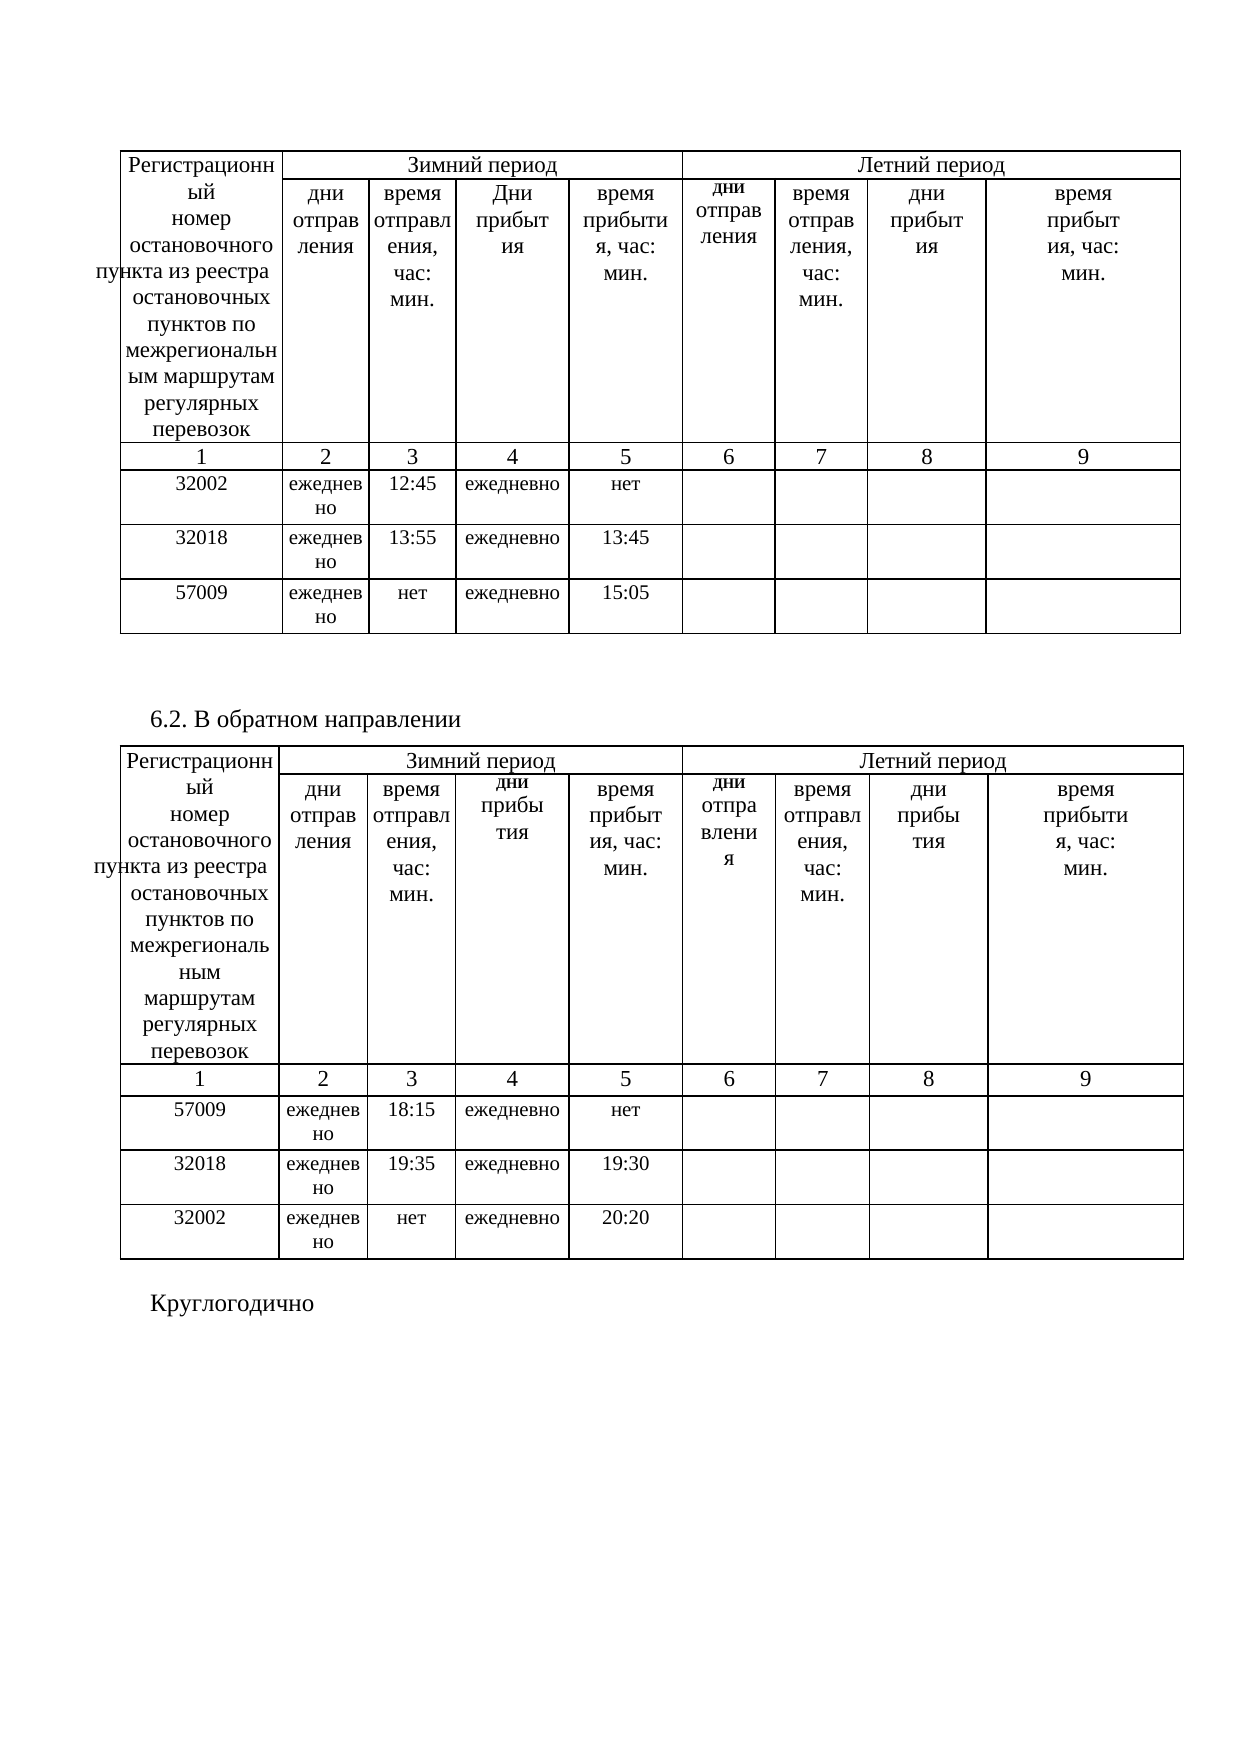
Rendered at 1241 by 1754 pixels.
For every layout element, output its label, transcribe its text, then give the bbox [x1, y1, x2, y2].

table_cell 32018 [121, 525, 282, 578]
table_cell [683, 525, 774, 578]
table_cell время прибыт ия, час: мин. [570, 775, 682, 1063]
table_cell 57009 [121, 1097, 278, 1149]
table_cell ежедневно [283, 471, 368, 524]
table_cell ежедневно [456, 1205, 568, 1258]
table_cell ежедневно [457, 580, 568, 632]
table_cell [776, 525, 867, 578]
table_cell ежедневно [457, 471, 568, 524]
table_cell ежедневно [280, 1097, 367, 1149]
table_cell [989, 1151, 1183, 1204]
table_cell ежедневно [457, 525, 568, 578]
table_cell 20:20 [570, 1205, 682, 1258]
table_cell 5 [570, 443, 682, 469]
text Круглогодично [150, 1288, 1090, 1317]
table_cell 2 [280, 1065, 367, 1095]
table_cell 4 [457, 443, 568, 469]
table_cell [989, 1205, 1183, 1258]
table_cell ДНИ отпра влени я [683, 775, 775, 1063]
table_cell 9 [989, 1065, 1183, 1095]
table_cell 12:45 [370, 471, 455, 524]
table_cell ежедневно [456, 1151, 568, 1204]
table_cell 57009 [121, 580, 282, 632]
table_cell 32018 [121, 1151, 278, 1204]
table_cell ДНИ отправ ления [683, 180, 774, 441]
table_header Регистрационный номер остановочного пункта из реестра остановочных пунктов по межрегиональным маршрутам регулярных перевозок [121, 152, 282, 441]
table_cell время отправ ления, час: мин. [776, 180, 867, 441]
table_cell ежедневно [280, 1151, 367, 1204]
table_cell [776, 1097, 869, 1149]
table_cell [868, 525, 985, 578]
table_cell [870, 1151, 987, 1204]
table_cell дни прибыт ия [868, 180, 985, 441]
table_cell 19:30 [570, 1151, 682, 1204]
table_cell [868, 580, 985, 632]
table_cell [683, 1205, 775, 1258]
table_cell [870, 1205, 987, 1258]
table_cell 15:05 [570, 580, 682, 632]
table_header Летний период [683, 152, 1180, 178]
table_cell [776, 471, 867, 524]
table_cell 6 [683, 1065, 775, 1095]
table_cell 8 [870, 1065, 987, 1095]
table_cell 19:35 [368, 1151, 455, 1204]
table_cell 32002 [121, 471, 282, 524]
table_cell [987, 471, 1180, 524]
table_cell [683, 471, 774, 524]
table_cell ежедневно [280, 1205, 367, 1258]
table_header Зимний период [280, 747, 682, 773]
table_cell время прибыт ия, час: мин. [987, 180, 1180, 441]
table_cell 13:45 [570, 525, 682, 578]
table_cell [683, 1151, 775, 1204]
table_cell [987, 525, 1180, 578]
table_cell 4 [456, 1065, 568, 1095]
table_cell 8 [868, 443, 985, 469]
table_cell время прибыти я, час: мин. [989, 775, 1183, 1063]
table_cell 32002 [121, 1205, 278, 1258]
table_cell [683, 580, 774, 632]
table_cell нет [370, 580, 455, 632]
table_cell Дни прибыт ия [457, 180, 568, 441]
table_cell 18:15 [368, 1097, 455, 1149]
table_cell [870, 1097, 987, 1149]
table_cell 9 [987, 443, 1180, 469]
table_cell время прибыти я, час: мин. [570, 180, 682, 441]
table_header Летний период [683, 747, 1183, 773]
table_cell [868, 471, 985, 524]
table_cell нет [570, 1097, 682, 1149]
text 6.2. В обратном направлении [150, 704, 1090, 733]
table_cell 3 [368, 1065, 455, 1095]
table_cell [987, 580, 1180, 632]
table_cell нет [570, 471, 682, 524]
table_cell 3 [370, 443, 455, 469]
table_cell ежедневно [283, 525, 368, 578]
table_cell дни отправ ления [280, 775, 367, 1063]
table_cell 6 [683, 443, 774, 469]
table_cell ежедневно [283, 580, 368, 632]
table_cell дни прибы тия [870, 775, 987, 1063]
table_cell время отправл ения, час: мин. [370, 180, 455, 441]
table_cell [989, 1097, 1183, 1149]
table_cell [683, 1097, 775, 1149]
table_cell 7 [776, 1065, 869, 1095]
table_cell 7 [776, 443, 867, 469]
table_cell ДНИ прибы тия [456, 775, 568, 1063]
table_cell 2 [283, 443, 368, 469]
table_header Зимний период [283, 152, 682, 178]
table_cell 5 [570, 1065, 682, 1095]
table_cell ежедневно [456, 1097, 568, 1149]
table_cell [776, 580, 867, 632]
table_cell время отправл ения, час: мин. [776, 775, 869, 1063]
table_cell нет [368, 1205, 455, 1258]
table_cell 13:55 [370, 525, 455, 578]
table_cell [776, 1151, 869, 1204]
table_header Регистрационный номер остановочного пункта из реестра остановочных пунктов по межрегиональным маршрутам регулярных перевозок [121, 747, 278, 1063]
table_cell 1 [121, 1065, 278, 1095]
table_cell дни отправ ления [283, 180, 368, 441]
table_cell время отправл ения, час: мин. [368, 775, 455, 1063]
table_cell [776, 1205, 869, 1258]
table_cell 1 [121, 443, 282, 469]
